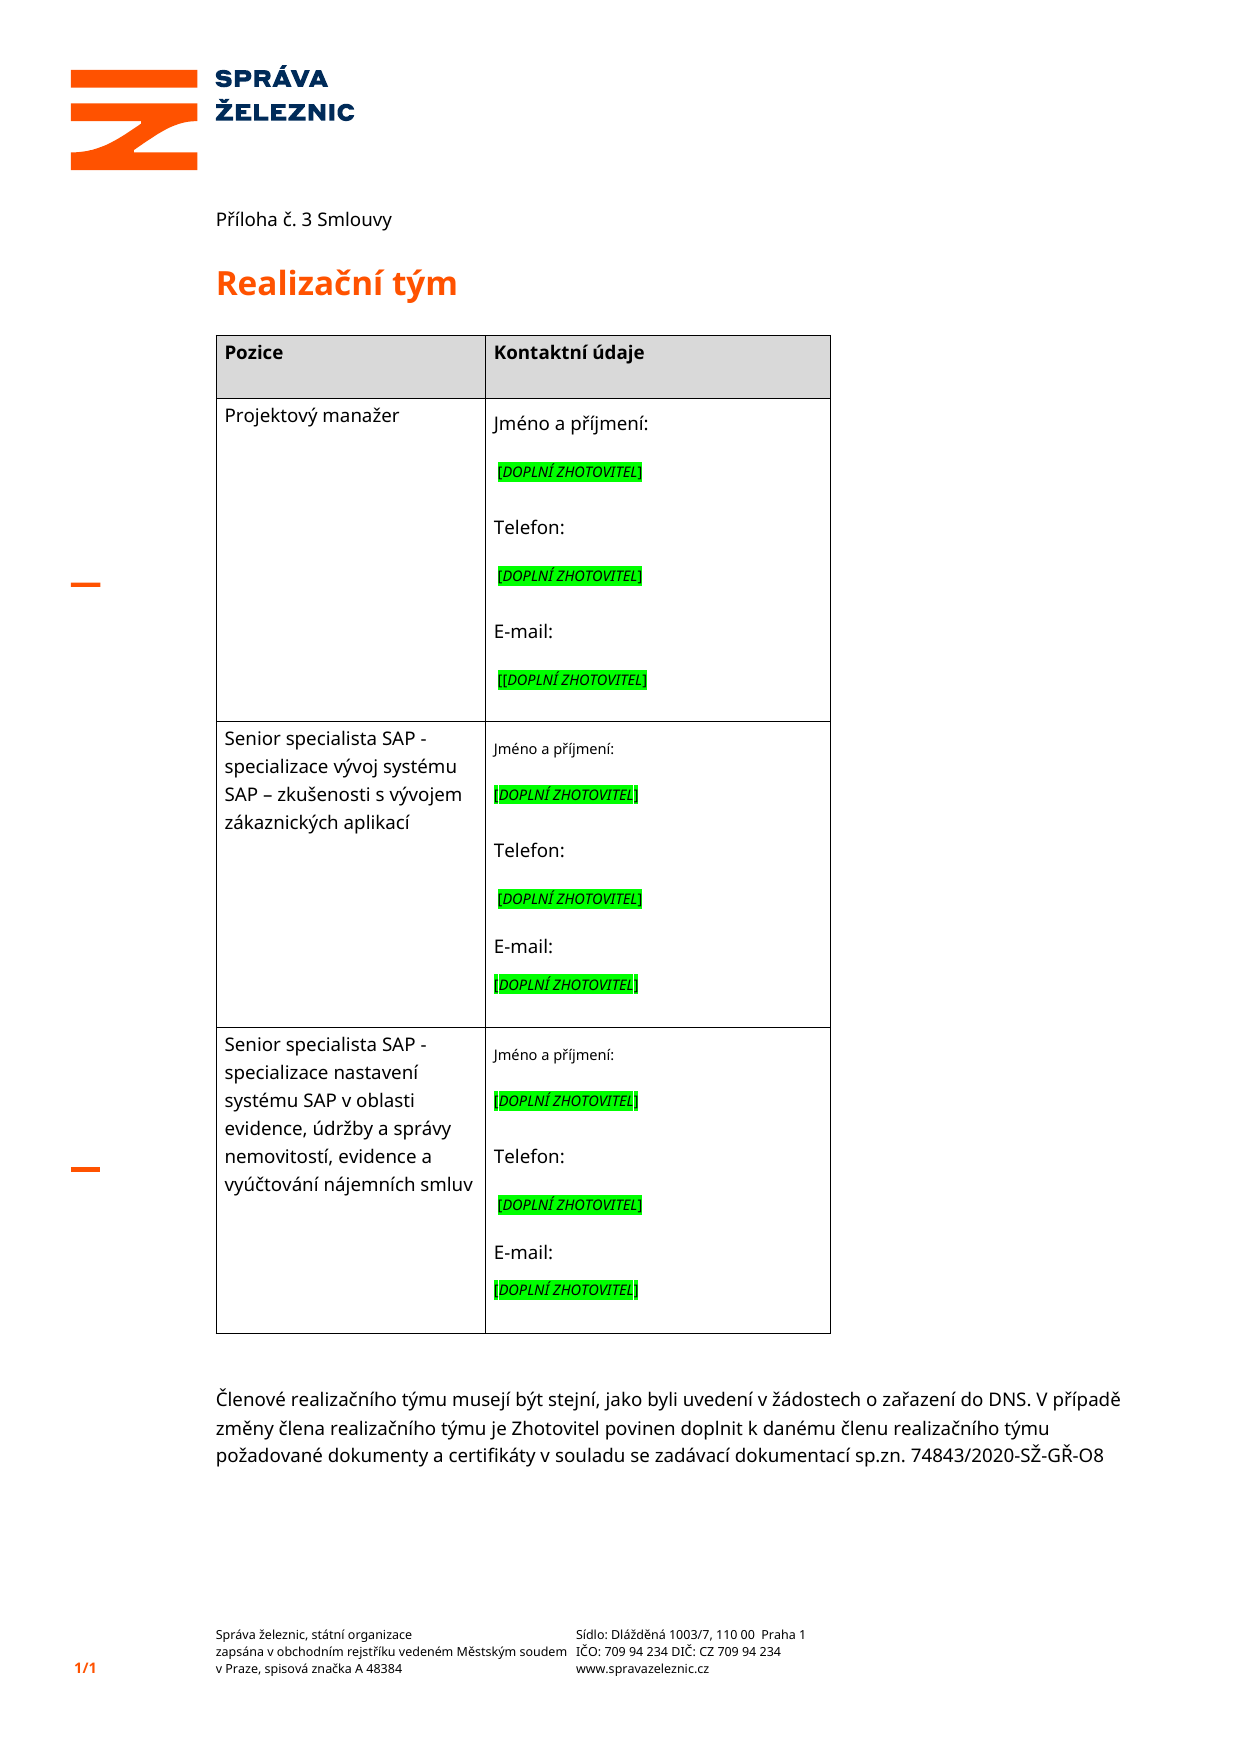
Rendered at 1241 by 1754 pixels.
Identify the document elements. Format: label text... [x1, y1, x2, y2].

table_cell Jméno a příjmení: [DOPLNÍ ZHOTOVITEL] Telefon: [DOPLNÍ ZHOTOVITEL] E-mail: [[DOPLNÍ ZHOTOVITEL] [486, 399, 830, 721]
table_cell Projektový manažer [217, 399, 485, 721]
text Členové realizačního týmu musejí být stejní, jako byli uvedení v žádostech o zařazení do DNS. V případě změny člena realizačního týmu je Zhotovitel povinen doplnit k danému členu realizačního týmu požadované dokumenty a certifikáty v souladu se zadávací dokumentací sp.zn. 74843/2020-SŽ-GŘ-O8 [216, 1387, 1122, 1468]
table_cell Jméno a příjmení: [DOPLNÍ ZHOTOVITEL] Telefon: [DOPLNÍ ZHOTOVITEL] E-mail: [DOPLNÍ ZHOTOVITEL] [486, 722, 830, 1027]
text Realizační tým [216, 260, 1122, 305]
table_header Pozice [217, 336, 485, 398]
text Příloha č. 3 Smlouvy [216, 207, 1122, 232]
table_cell Senior specialista SAP - specializace nastavení systému SAP v oblasti evidence, údržby a správy nemovitostí, evidence a vyúčtování nájemních smluv [217, 1028, 485, 1333]
table_cell Senior specialista SAP - specializace vývoj systému SAP – zkušenosti s vývojem zákaznických aplikací [217, 722, 485, 1027]
table_header Kontaktní údaje [486, 336, 830, 398]
table_cell Jméno a příjmení: [DOPLNÍ ZHOTOVITEL] Telefon: [DOPLNÍ ZHOTOVITEL] E-mail: [DOPLNÍ ZHOTOVITEL] [486, 1028, 830, 1333]
